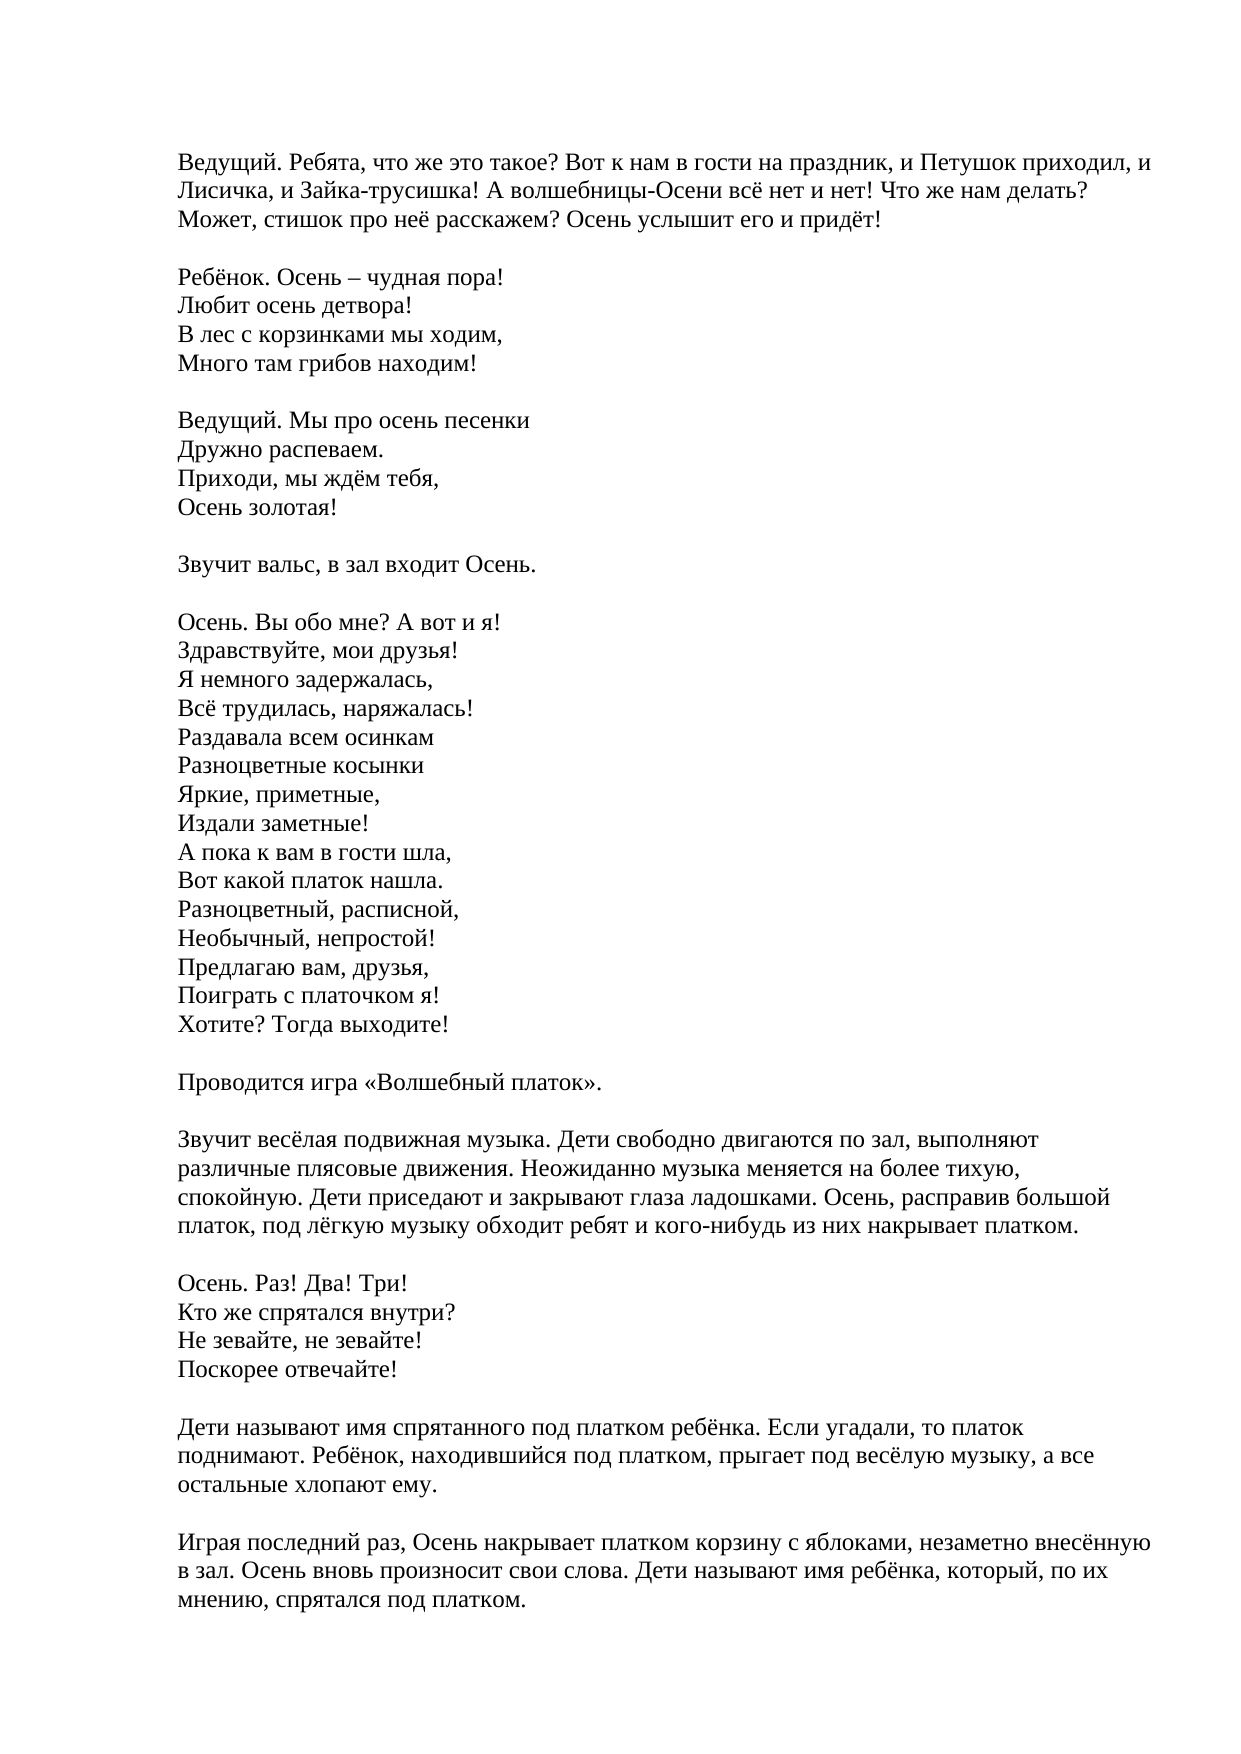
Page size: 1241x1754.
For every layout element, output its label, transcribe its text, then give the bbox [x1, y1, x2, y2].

text Ребёнок. Осень – чудная пора! [177, 262, 1152, 291]
text Издали заметные! [177, 808, 1152, 837]
text Ведущий. Ребята, что же это такое? Вот к нам в гости на праздник, и Петушок приходил, и Лисичка, и Зайка-трусишка! А волшебницы-Осени всё нет и нет! Что же нам делать? Может, стишок про неё расскажем? Осень услышит его и придёт! [177, 147, 1152, 233]
text Поиграть с платочком я! [177, 981, 1152, 1009]
text А пока к вам в гости шла, [177, 837, 1152, 866]
text В лес с корзинками мы ходим, [177, 319, 1152, 348]
text Звучит весёлая подвижная музыка. Дети свободно двигаются по зал, выполняют различные плясовые движения. Неожиданно музыка меняется на более тихую, спокойную. Дети приседают и закрывают глаза ладошками. Осень, расправив большой платок, под лёгкую музыку обходит ребят и кого-нибудь из них накрывает платком. [177, 1124, 1152, 1239]
text Хотите? Тогда выходите! [177, 1009, 1152, 1038]
text Раздавала всем осинкам [177, 722, 1152, 751]
text Любит осень детвора! [177, 291, 1152, 319]
text Осень золотая! [177, 492, 1152, 521]
text Проводится игра «Волшебный платок». [177, 1067, 1152, 1096]
text Поскорее отвечайте! [177, 1354, 1152, 1383]
text Необычный, непростой! [177, 923, 1152, 952]
text Играя последний раз, Осень накрывает платком корзину с яблоками, незаметно внесённую в зал. Осень вновь произносит свои слова. Дети называют имя ребёнка, который, по их мнению, спрятался под платком. [177, 1527, 1152, 1613]
text Ведущий. Мы про осень песенки [177, 406, 1152, 434]
text Яркие, приметные, [177, 779, 1152, 808]
text Осень. Раз! Два! Три! [177, 1268, 1152, 1297]
text Осень. Вы обо мне? А вот и я! [177, 607, 1152, 636]
text Предлагаю вам, друзья, [177, 952, 1152, 981]
text Не зевайте, не зевайте! [177, 1326, 1152, 1354]
text Дети называют имя спрятанного под платком ребёнка. Если угадали, то платок поднимают. Ребёнок, находившийся под платком, прыгает под весёлую музыку, а все остальные хлопают ему. [177, 1412, 1152, 1498]
text Здравствуйте, мои друзья! [177, 636, 1152, 664]
text Приходи, мы ждём тебя, [177, 463, 1152, 492]
text Кто же спрятался внутри? [177, 1297, 1152, 1326]
text Много там грибов находим! [177, 348, 1152, 377]
text Разноцветные косынки [177, 751, 1152, 779]
text Дружно распеваем. [177, 434, 1152, 463]
text Вот какой платок нашла. [177, 866, 1152, 894]
text Разноцветный, расписной, [177, 894, 1152, 923]
text Звучит вальс, в зал входит Осень. [177, 549, 1152, 578]
text Я немного задержалась, [177, 664, 1152, 693]
text Всё трудилась, наряжалась! [177, 693, 1152, 722]
